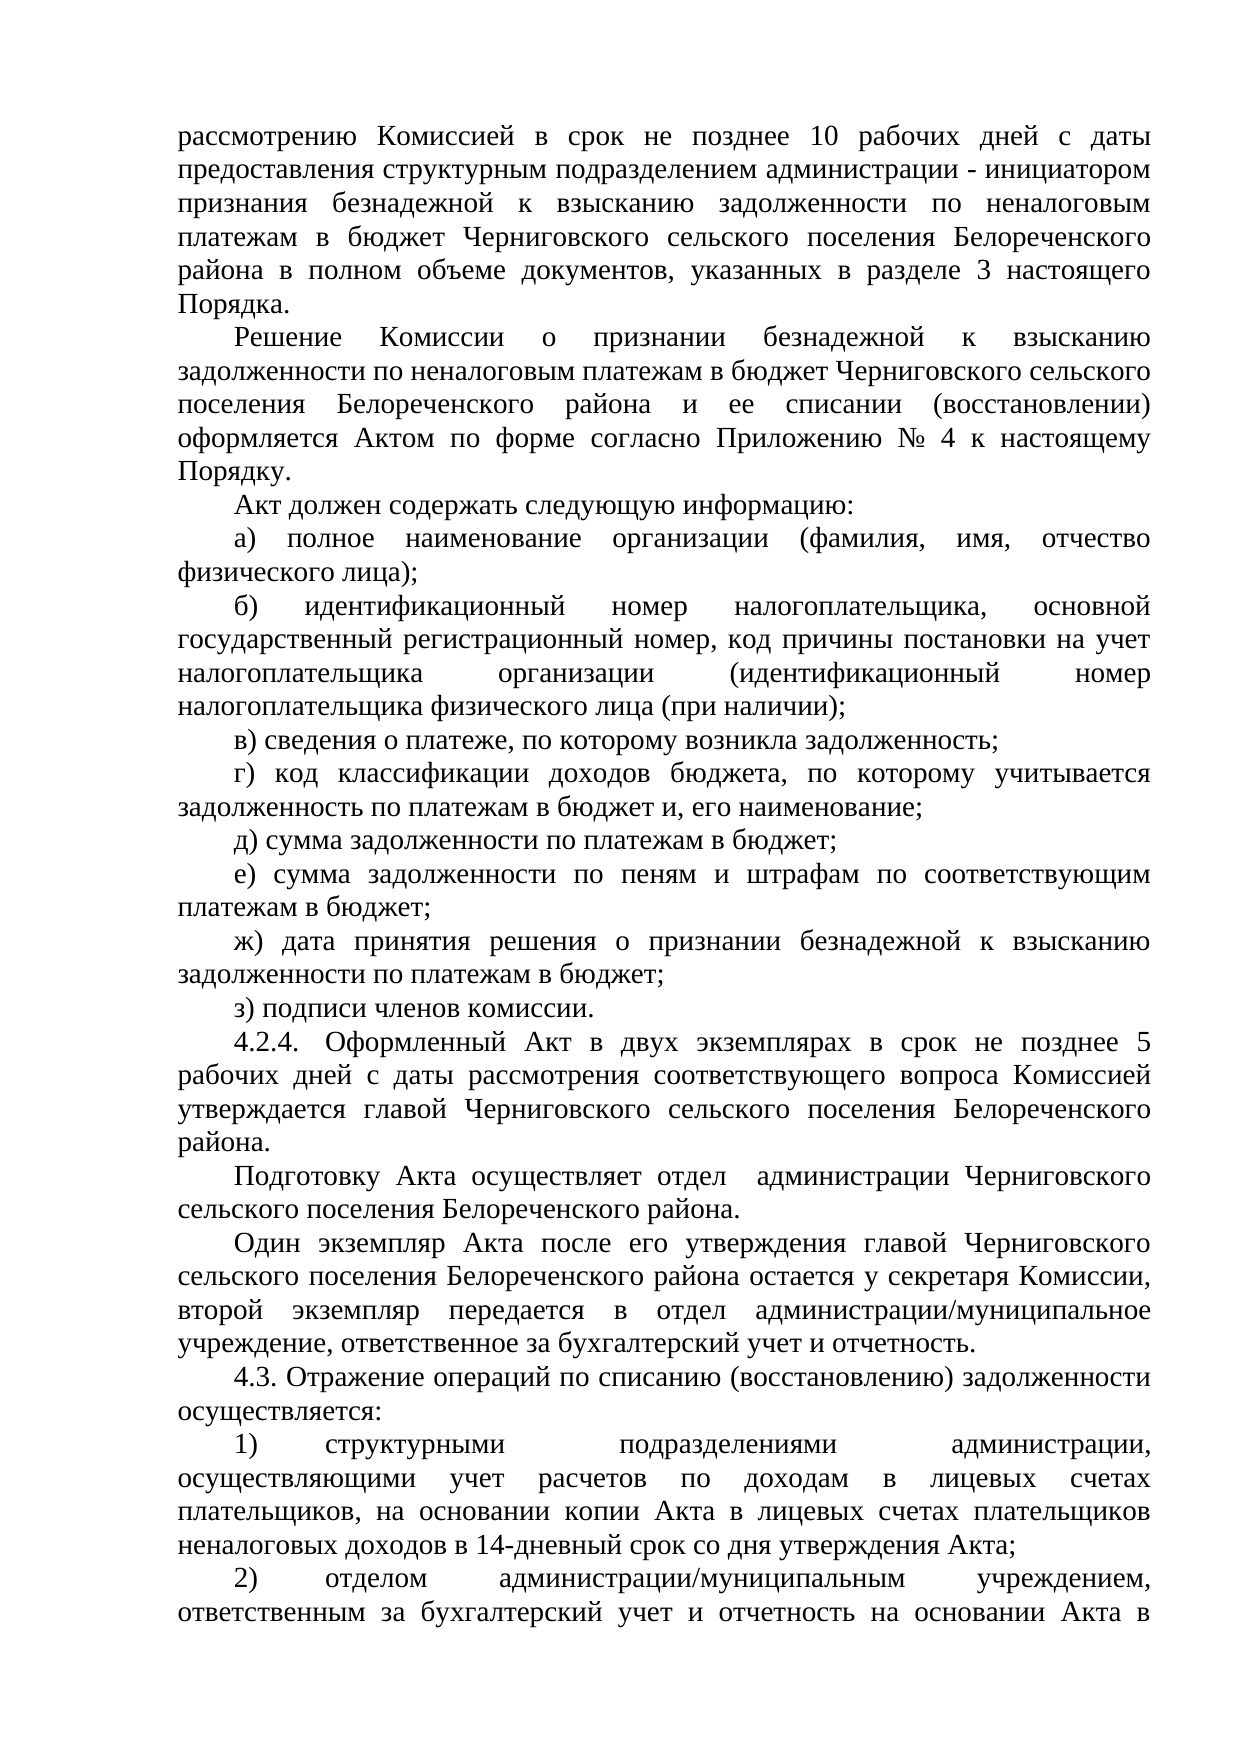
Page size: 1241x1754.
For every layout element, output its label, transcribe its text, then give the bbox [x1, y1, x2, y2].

text д) сумма задолженности по платежам в бюджет; [177, 822, 1152, 856]
text а) полное наименование организации (фамилия, имя, отчество физического лица); [177, 521, 1152, 588]
text б) идентификационный номер налогоплательщика, основной государственный регистрационный номер, код причины постановки на учет налогоплательщика организации (идентификационный номер налогоплательщика физического лица (при наличии); [177, 588, 1152, 722]
text 1) структурными подразделениями администрации, осуществляющими учет расчетов по доходам в лицевых счетах плательщиков, на основании копии Акта в лицевых счетах плательщиков неналоговых доходов в 14-дневный срок со дня утверждения Акта; [177, 1426, 1152, 1560]
text 4.2.4. Оформленный Акт в двух экземплярах в срок не позднее 5 рабочих дней с даты рассмотрения соответствующего вопроса Комиссией утверждается главой Черниговского сельского поселения Белореченского района. [177, 1024, 1152, 1158]
text з) подписи членов комиссии. [177, 990, 1152, 1024]
text е) сумма задолженности по пеням и штрафам по соответствующим платежам в бюджет; [177, 856, 1152, 923]
text г) код классификации доходов бюджета, по которому учитывается задолженность по платежам в бюджет и, его наименование; [177, 755, 1152, 822]
text ж) дата принятия решения о признании безнадежной к взысканию задолженности по платежам в бюджет; [177, 923, 1152, 990]
text 4.3. Отражение операций по списанию (восстановлению) задолженности осуществляется: [177, 1359, 1152, 1426]
text Один экземпляр Акта после его утверждения главой Черниговского сельского поселения Белореченского района остается у секретаря Комиссии, второй экземпляр передается в отдел администрации/муниципальное учреждение, ответственное за бухгалтерский учет и отчетность. [177, 1225, 1152, 1359]
text Решение Комиссии о признании безнадежной к взысканию задолженности по неналоговым платежам в бюджет Черниговского сельского поселения Белореченского района и ее списании (восстановлении) оформляется Актом по форме согласно Приложению № 4 к настоящему Порядку. [177, 319, 1152, 487]
text Подготовку Акта осуществляет отдел администрации Черниговского сельского поселения Белореченского района. [177, 1158, 1152, 1225]
text Акт должен содержать следующую информацию: [177, 487, 1152, 521]
text в) сведения о платеже, по которому возникла задолженность; [177, 722, 1152, 755]
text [177, 118, 1152, 319]
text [177, 1560, 1152, 1627]
